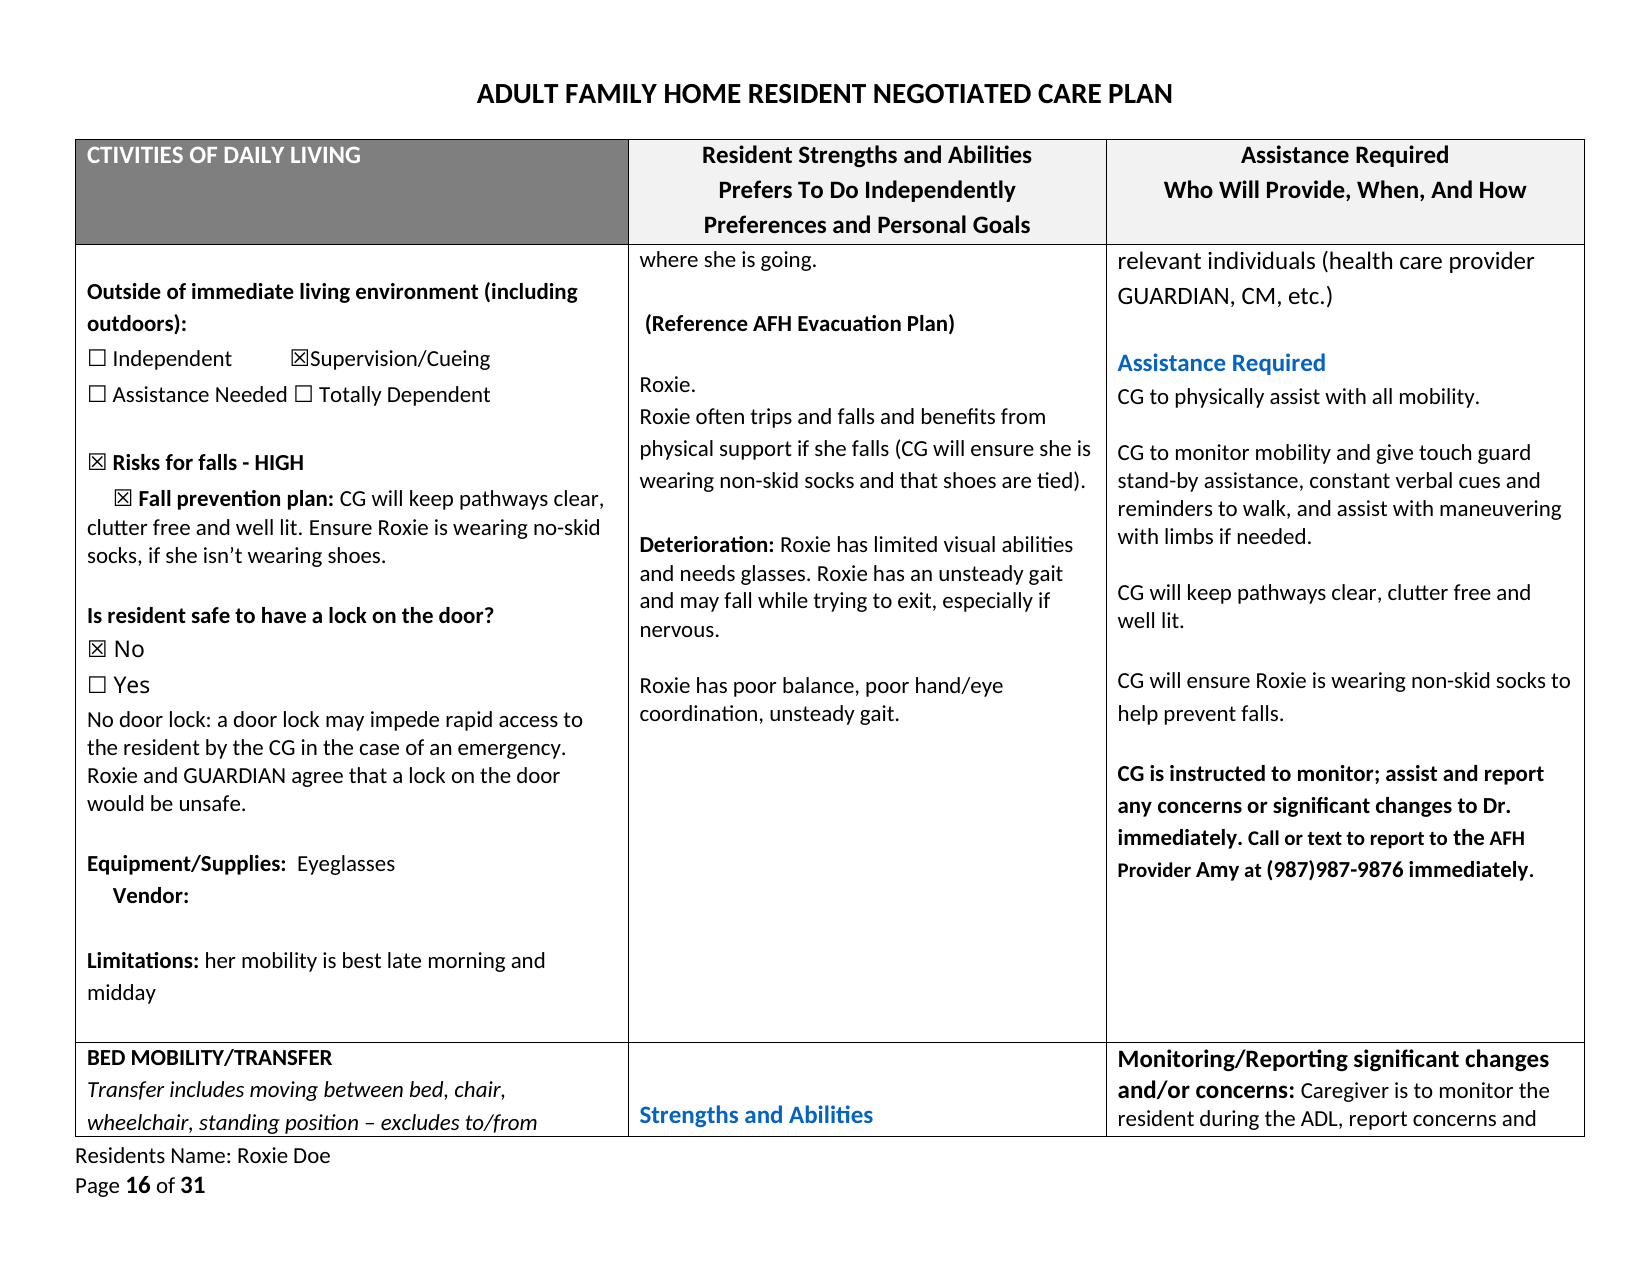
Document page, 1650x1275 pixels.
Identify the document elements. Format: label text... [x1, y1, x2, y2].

table_header CTIVITIES OF DAILY LIVING [76, 140, 628, 244]
table_header Assistance Required Who Will Provide, When, And How [1107, 140, 1584, 244]
table_header Resident Strengths and Abilities Prefers To Do Independently Preferences and Personal Goals [629, 140, 1106, 244]
